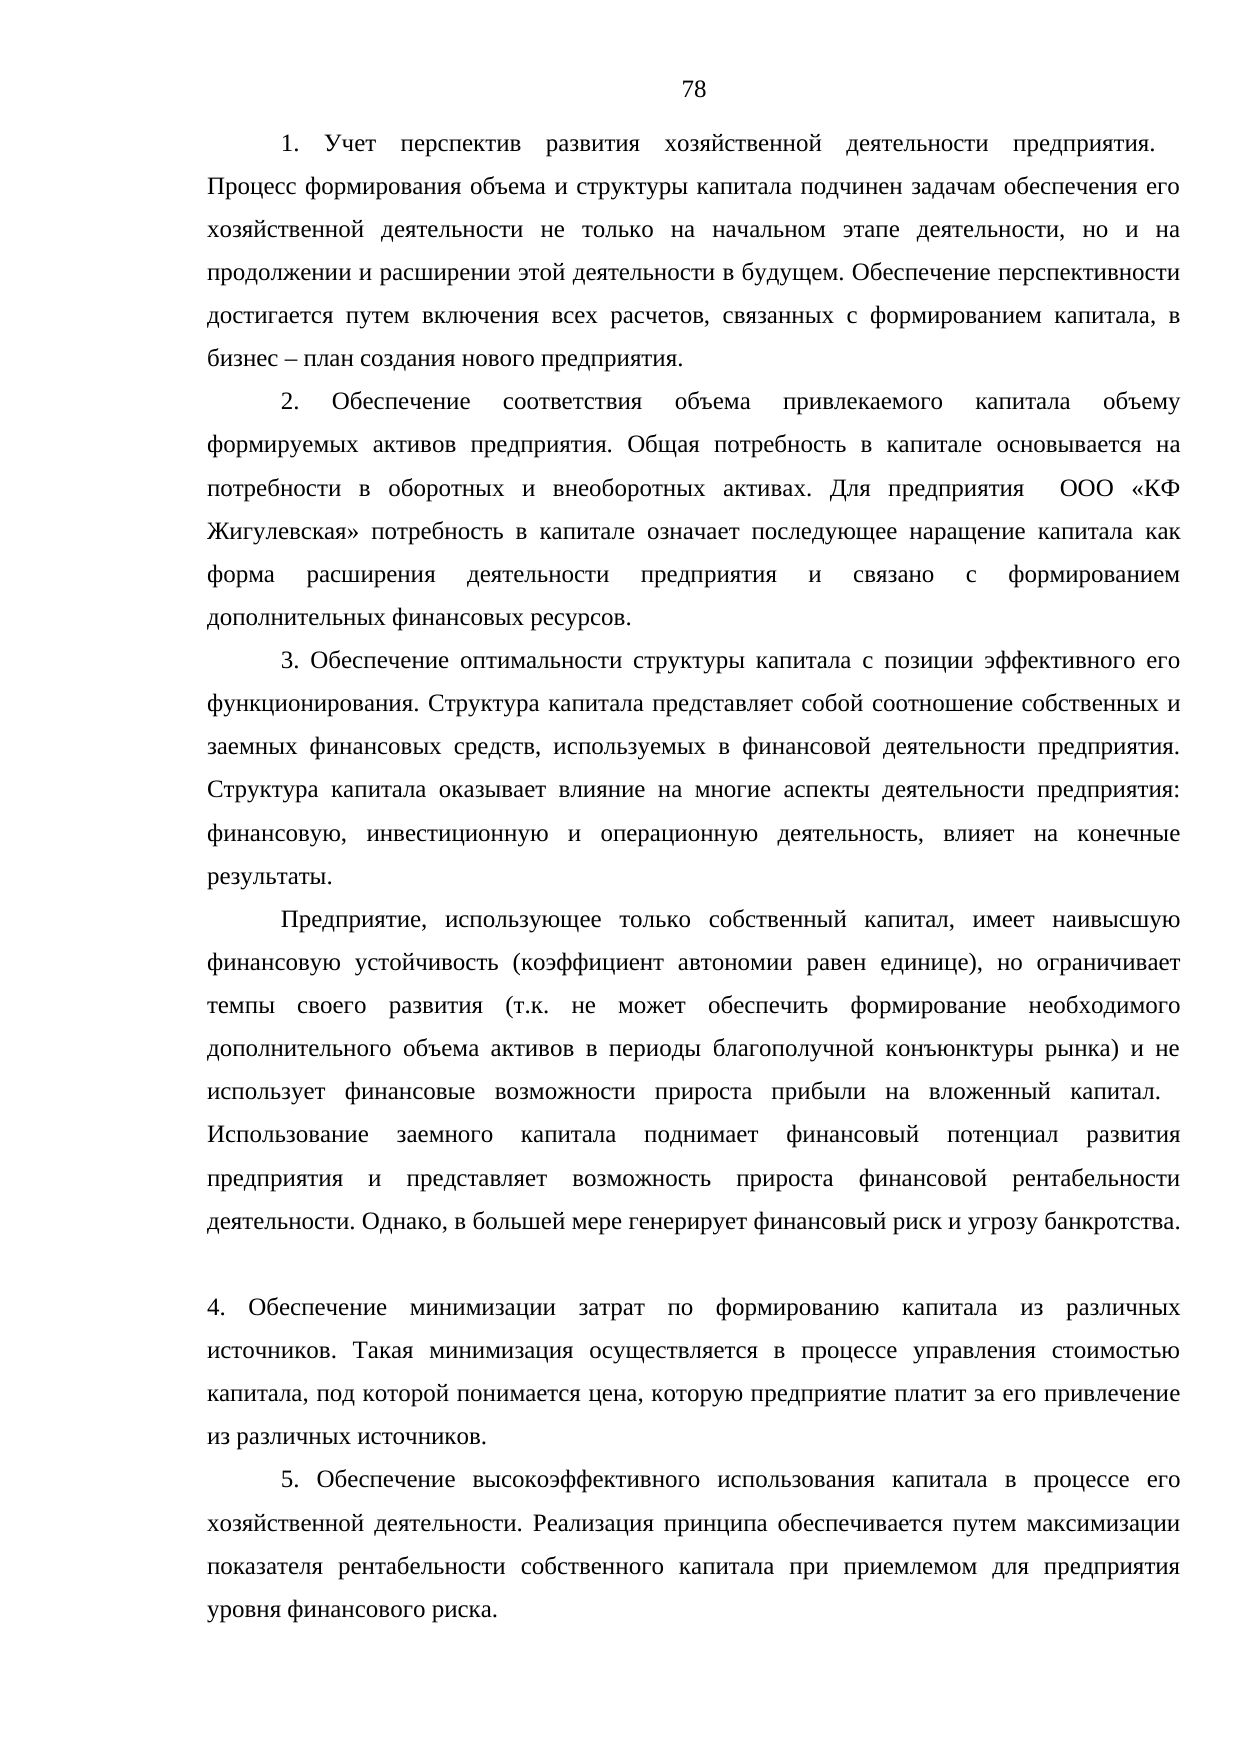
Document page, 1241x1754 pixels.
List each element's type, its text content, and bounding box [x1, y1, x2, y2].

text 3. Обеспечение оптимальности структуры капитала с позиции эффективного его функционирования. Структура капитала представляет собой соотношение собственных и заемных финансовых средств, используемых в финансовой деятельности предприятия. Структура капитала оказывает влияние на многие аспекты деятельности предприятия: финансовую, инвестиционную и операционную деятельность, влияет на конечные результаты. [207, 645, 1181, 889]
text 5. Обеспечение высокоэффективного использования капитала в процессе его хозяйственной деятельности. Реализация принципа обеспечивается путем максимизации показателя рентабельности собственного капитала при приемлемом для предприятия уровня финансового риска. [207, 1464, 1181, 1623]
text Предприятие, использующее только собственный капитал, имеет наивысшую финансовую устойчивость (коэффициент автономии равен единице), но ограничивает темпы своего развития (т.к. не может обеспечить формирование необходимого дополнительного объема активов в периоды благополучной конъюнктуры рынка) и не использует финансовые возможности прироста прибыли на вложенный капитал. Использование заемного капитала поднимает финансовый потенциал развития предприятия и представляет возможность прироста финансовой рентабельности деятельности. Однако, в большей мере генерирует финансовый риск и угрозу банкротства. 4. Обеспечение минимизации затрат по формированию капитала из различных источников. Такая минимизация осуществляется в процессе управления стоимостью капитала, под которой понимается цена, которую предприятие платит за его привлечение из различных источников. [207, 904, 1181, 1450]
text 2. Обеспечение соответствия объема привлекаемого капитала объему формируемых активов предприятия. Общая потребность в капитале основывается на потребности в оборотных и внеоборотных активах. Для предприятия ООО «КФ Жигулевская» потребность в капитале означает последующее наращение капитала как форма расширения деятельности предприятия и связано с формированием дополнительных финансовых ресурсов. [207, 386, 1181, 631]
text 1. Учет перспектив развития хозяйственной деятельности предприятия. Процесс формирования объема и структуры капитала подчинен задачам обеспечения его хозяйственной деятельности не только на начальном этапе деятельности, но и на продолжении и расширении этой деятельности в будущем. Обеспечение перспективности достигается путем включения всех расчетов, связанных с формированием капитала, в бизнес – план создания нового предприятия. [207, 128, 1181, 372]
